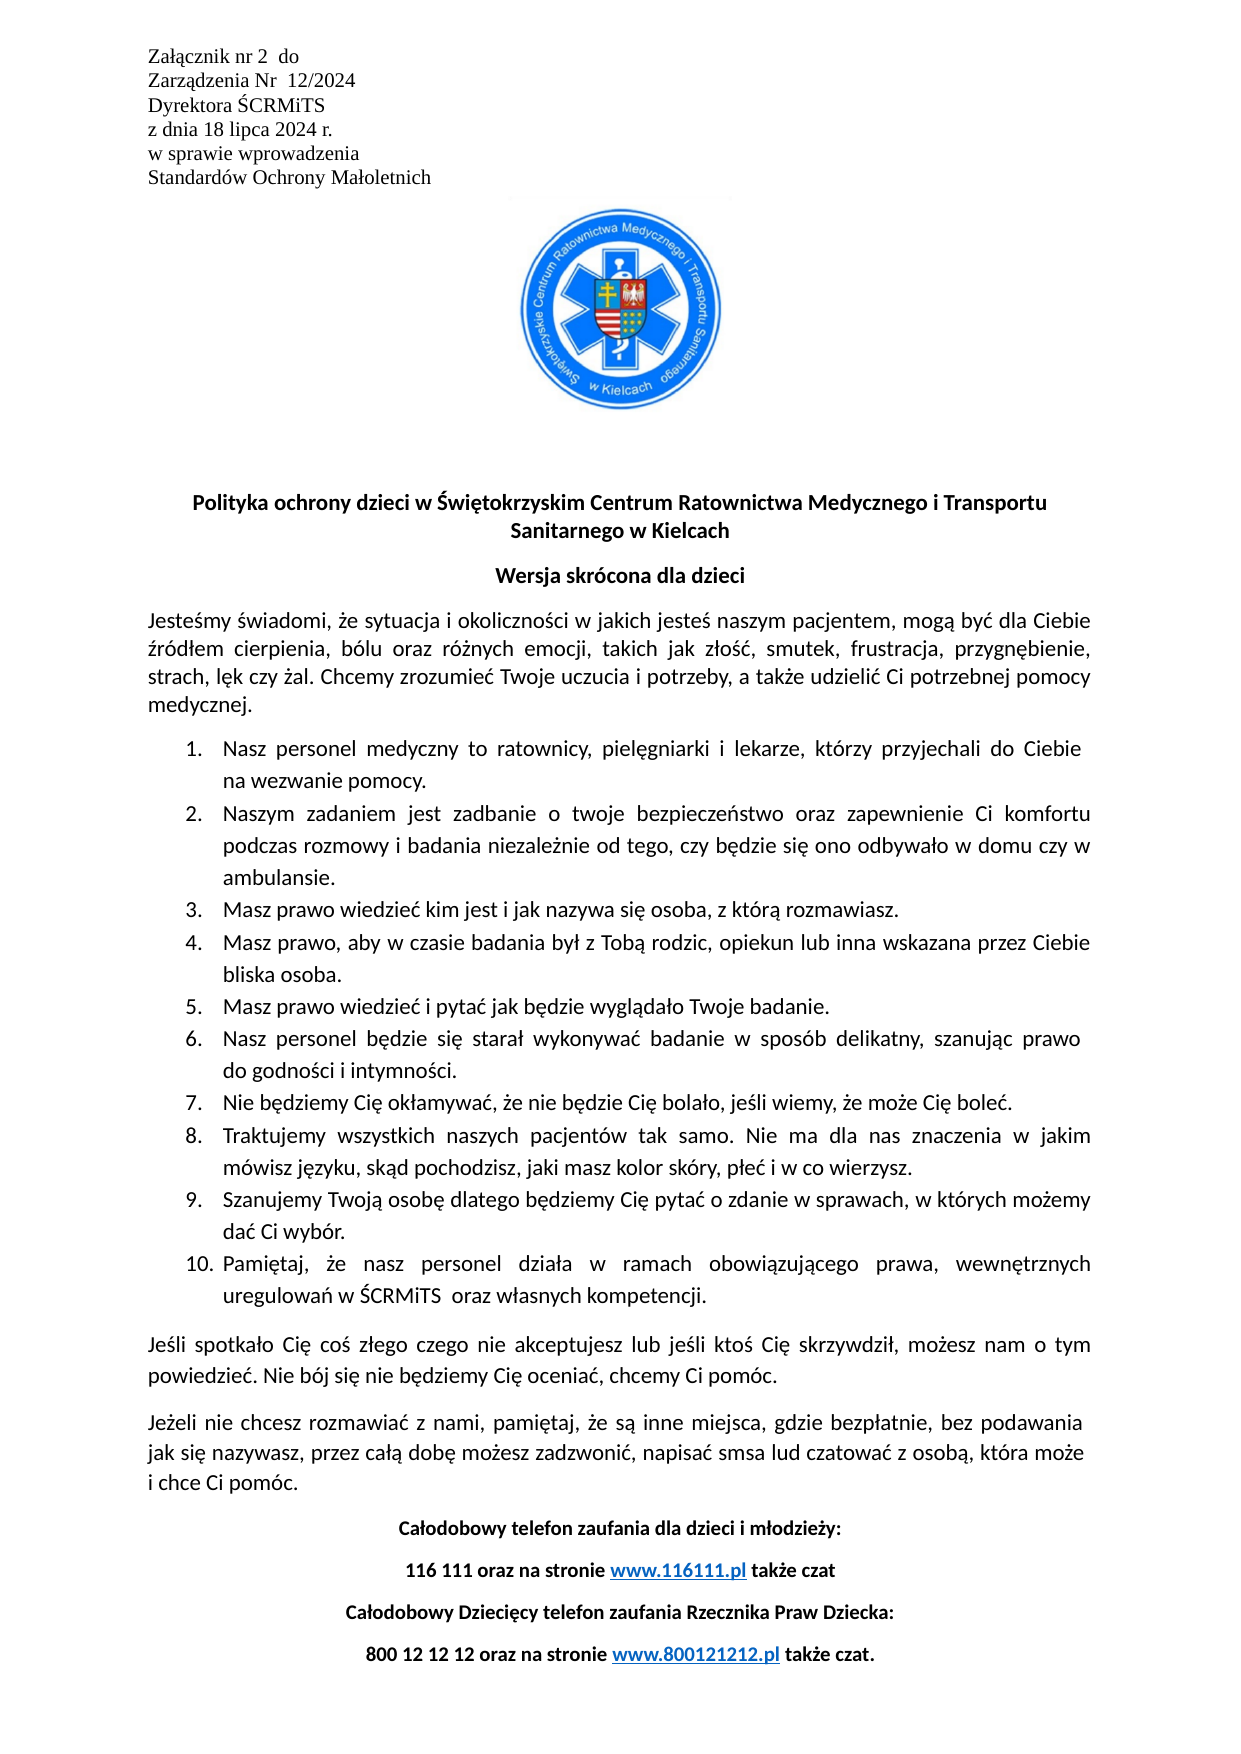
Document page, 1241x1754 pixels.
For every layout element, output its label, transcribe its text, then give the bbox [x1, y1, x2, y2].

text Dyrektora ŚCRMiTS [148, 92, 1093, 117]
text 116 111 oraz na stronie www.116111.pl także czat [148, 1557, 1093, 1582]
text Jesteśmy świadomi, że sytuacja i okoliczności w jakich jesteś naszym pacjentem, mogą być dla Ciebie źródłem cierpienia, bólu oraz różnych emocji, takich jak złość, smutek, frustracja, przygnębienie, strach, lęk czy żal. Chcemy zrozumieć Twoje uczucia i potrzeby, a także udzielić Ci potrzebnej pomocy medycznej. [148, 606, 1093, 718]
text Jeżeli nie chcesz rozmawiać z nami, pamiętaj, że są inne miejsca, gdzie bezpłatnie, bez podawania jak się nazywasz, przez całą dobę możesz zadzwonić, napisać smsa lud czatować z osobą, która może i chce Ci pomóc. [148, 1408, 1093, 1496]
text Wersja skrócona dla dzieci [148, 561, 1093, 589]
text Jeśli spotkało Cię coś złego czego nie akceptujesz lub jeśli ktoś Cię skrzywdził, możesz nam o tym powiedzieć. Nie bój się nie będziemy Cię oceniać, chcemy Ci pomóc. [148, 1331, 1093, 1389]
text Załącznik nr 2 do [148, 44, 1093, 68]
list Nasz personel medyczny to ratownicy, pielęgniarki i lekarze, którzy przyjechali do Ciebie na wezwanie pomocy. [185, 734, 1093, 795]
text w sprawie wprowadzenia [148, 141, 1093, 165]
list Traktujemy wszystkich naszych pacjentów tak samo. Nie ma dla nas znaczenia w jakim mówisz języku, skąd pochodzisz, jaki masz kolor skóry, płeć i w co wierzysz. [185, 1121, 1093, 1181]
text 800 12 12 12 oraz na stronie www.800121212.pl także czat. [148, 1641, 1093, 1667]
text Całodobowy Dziecięcy telefon zaufania Rzecznika Praw Dziecka: [148, 1599, 1093, 1624]
list Naszym zadaniem jest zadbanie o twoje bezpieczeństwo oraz zapewnienie Ci komfortu podczas rozmowy i badania niezależnie od tego, czy będzie się ono odbywało w domu czy w ambulansie. [185, 799, 1093, 891]
list Nasz personel będzie się starał wykonywać badanie w sposób delikatny, szanując prawo do godności i intymności. [185, 1024, 1093, 1084]
list Nie będziemy Cię okłamywać, że nie będzie Cię bolało, jeśli wiemy, że może Cię boleć. [185, 1088, 1093, 1117]
picture [508, 196, 732, 422]
list Szanujemy Twoją osobę dlatego będziemy Cię pytać o zdanie w sprawach, w których możemy dać Ci wybór. [185, 1185, 1093, 1245]
list Pamiętaj, że nasz personel działa w ramach obowiązującego prawa, wewnętrznych uregulowań w ŚCRMiTS oraz własnych kompetencji. [185, 1249, 1093, 1310]
text Zarządzenia Nr 12/2024 [148, 68, 1093, 92]
text Całodobowy telefon zaufania dla dzieci i młodzieży: [148, 1515, 1093, 1540]
list Masz prawo wiedzieć i pytać jak będzie wyglądało Twoje badanie. [185, 992, 1093, 1020]
text z dnia 18 lipca 2024 r. [148, 117, 1093, 141]
text Standardów Ochrony Małoletnich [148, 165, 1093, 189]
list Masz prawo, aby w czasie badania był z Tobą rodzic, opiekun lub inna wskazana przez Ciebie bliska osoba. [185, 928, 1093, 988]
text Polityka ochrony dzieci w Świętokrzyskim Centrum Ratownictwa Medycznego i Transportu Sanitarnego w Kielcach [148, 488, 1093, 544]
list Masz prawo wiedzieć kim jest i jak nazywa się osoba, z którą rozmawiasz. [185, 895, 1093, 923]
